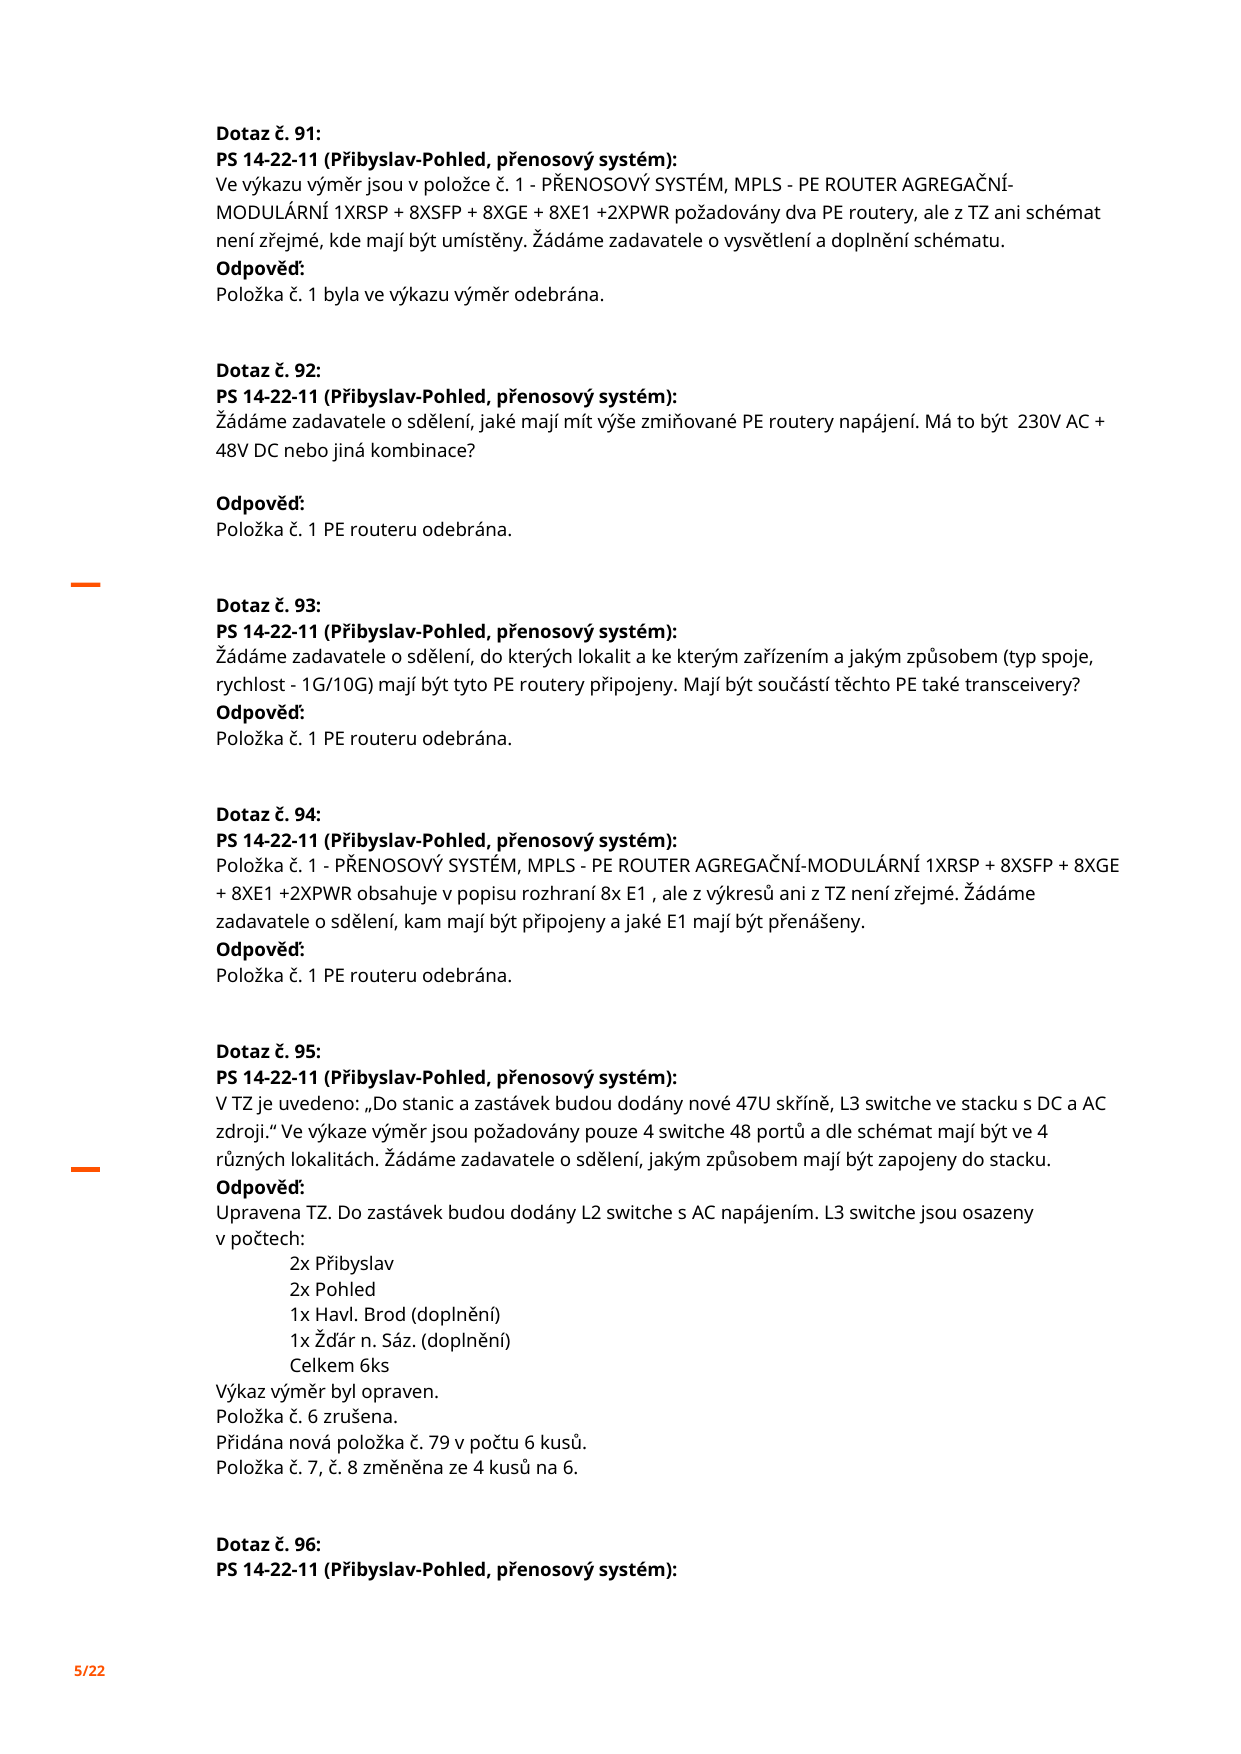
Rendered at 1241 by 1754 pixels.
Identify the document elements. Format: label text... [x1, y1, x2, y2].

text Položka č. 1 PE routeru odebrána. [216, 516, 1122, 541]
text Položka č. 6 zrušena. [216, 1404, 1122, 1429]
text 2x Pohled [216, 1276, 1122, 1302]
text Žádáme zadavatele o sdělení, jaké mají mít výše zmiňované PE routery napájení. Má to být 230V AC + 48V DC nebo jiná kombinace? [216, 409, 1122, 462]
text Celkem 6ks [216, 1353, 1122, 1378]
text Dotaz č. 96: [216, 1531, 1122, 1557]
text Dotaz č. 93: [216, 592, 1122, 618]
text Odpověď: [216, 490, 1122, 516]
text Odpověď: [216, 699, 1122, 725]
text 1x Havl. Brod (doplnění) [216, 1302, 1122, 1327]
text Přidána nová položka č. 79 v počtu 6 kusů. [216, 1429, 1122, 1455]
text Dotaz č. 92: [216, 358, 1122, 383]
text Položka č. 7, č. 8 změněna ze 4 kusů na 6. [216, 1455, 1122, 1480]
text Položka č. 1 byla ve výkazu výměr odebrána. [216, 281, 1122, 307]
text Dotaz č. 95: [216, 1039, 1122, 1064]
text PS 14-22-11 (Přibyslav-Pohled, přenosový systém): [216, 618, 1122, 643]
text Položka č. 1 PE routeru odebrána. [216, 725, 1122, 751]
text Odpověď: [216, 937, 1122, 962]
text PS 14-22-11 (Přibyslav-Pohled, přenosový systém): [216, 827, 1122, 853]
text Ve výkazu výměr jsou v položce č. 1 - PŘENOSOVÝ SYSTÉM, MPLS - PE ROUTER AGREGAČNÍ-MODULÁRNÍ 1XRSP + 8XSFP + 8XGE + 8XE1 +2XPWR požadovány dva PE routery, ale z TZ ani schémat není zřejmé, kde mají být umístěny. Žádáme zadavatele o vysvětlení a doplnění schématu. [216, 172, 1122, 253]
text Dotaz č. 91: [216, 121, 1122, 146]
text Položka č. 1 - PŘENOSOVÝ SYSTÉM, MPLS - PE ROUTER AGREGAČNÍ-MODULÁRNÍ 1XRSP + 8XSFP + 8XGE + 8XE1 +2XPWR obsahuje v popisu rozhraní 8x E1 , ale z výkresů ani z TZ není zřejmé. Žádáme zadavatele o sdělení, kam mají být připojeny a jaké E1 mají být přenášeny. [216, 853, 1122, 934]
text Dotaz č. 94: [216, 802, 1122, 827]
text Žádáme zadavatele o sdělení, do kterých lokalit a ke kterým zařízením a jakým způsobem (typ spoje, rychlost - 1G/10G) mají být tyto PE routery připojeny. Mají být součástí těchto PE také transceivery? [216, 643, 1122, 697]
text Odpověď: [216, 1174, 1122, 1199]
text PS 14-22-11 (Přibyslav-Pohled, přenosový systém): [216, 1064, 1122, 1090]
text 1x Žďár n. Sáz. (doplnění) [216, 1327, 1122, 1353]
text Položka č. 1 PE routeru odebrána. [216, 962, 1122, 988]
text Upravena TZ. Do zastávek budou dodány L2 switche s AC napájením. L3 switche jsou osazeny v počtech: [216, 1199, 1122, 1251]
text Výkaz výměr byl opraven. [216, 1378, 1122, 1404]
text Odpověď: [216, 256, 1122, 281]
text 2x Přibyslav [216, 1251, 1122, 1276]
text PS 14-22-11 (Přibyslav-Pohled, přenosový systém): [216, 146, 1122, 172]
text PS 14-22-11 (Přibyslav-Pohled, přenosový systém): [216, 383, 1122, 409]
text PS 14-22-11 (Přibyslav-Pohled, přenosový systém): [216, 1557, 1122, 1582]
text V TZ je uvedeno: „Do stanic a zastávek budou dodány nové 47U skříně, L3 switche ve stacku s DC a AC zdroji.“ Ve výkaze výměr jsou požadovány pouze 4 switche 48 portů a dle schémat mají být ve 4 různých lokalitách. Žádáme zadavatele o sdělení, jakým způsobem mají být zapojeny do stacku. [216, 1090, 1122, 1171]
